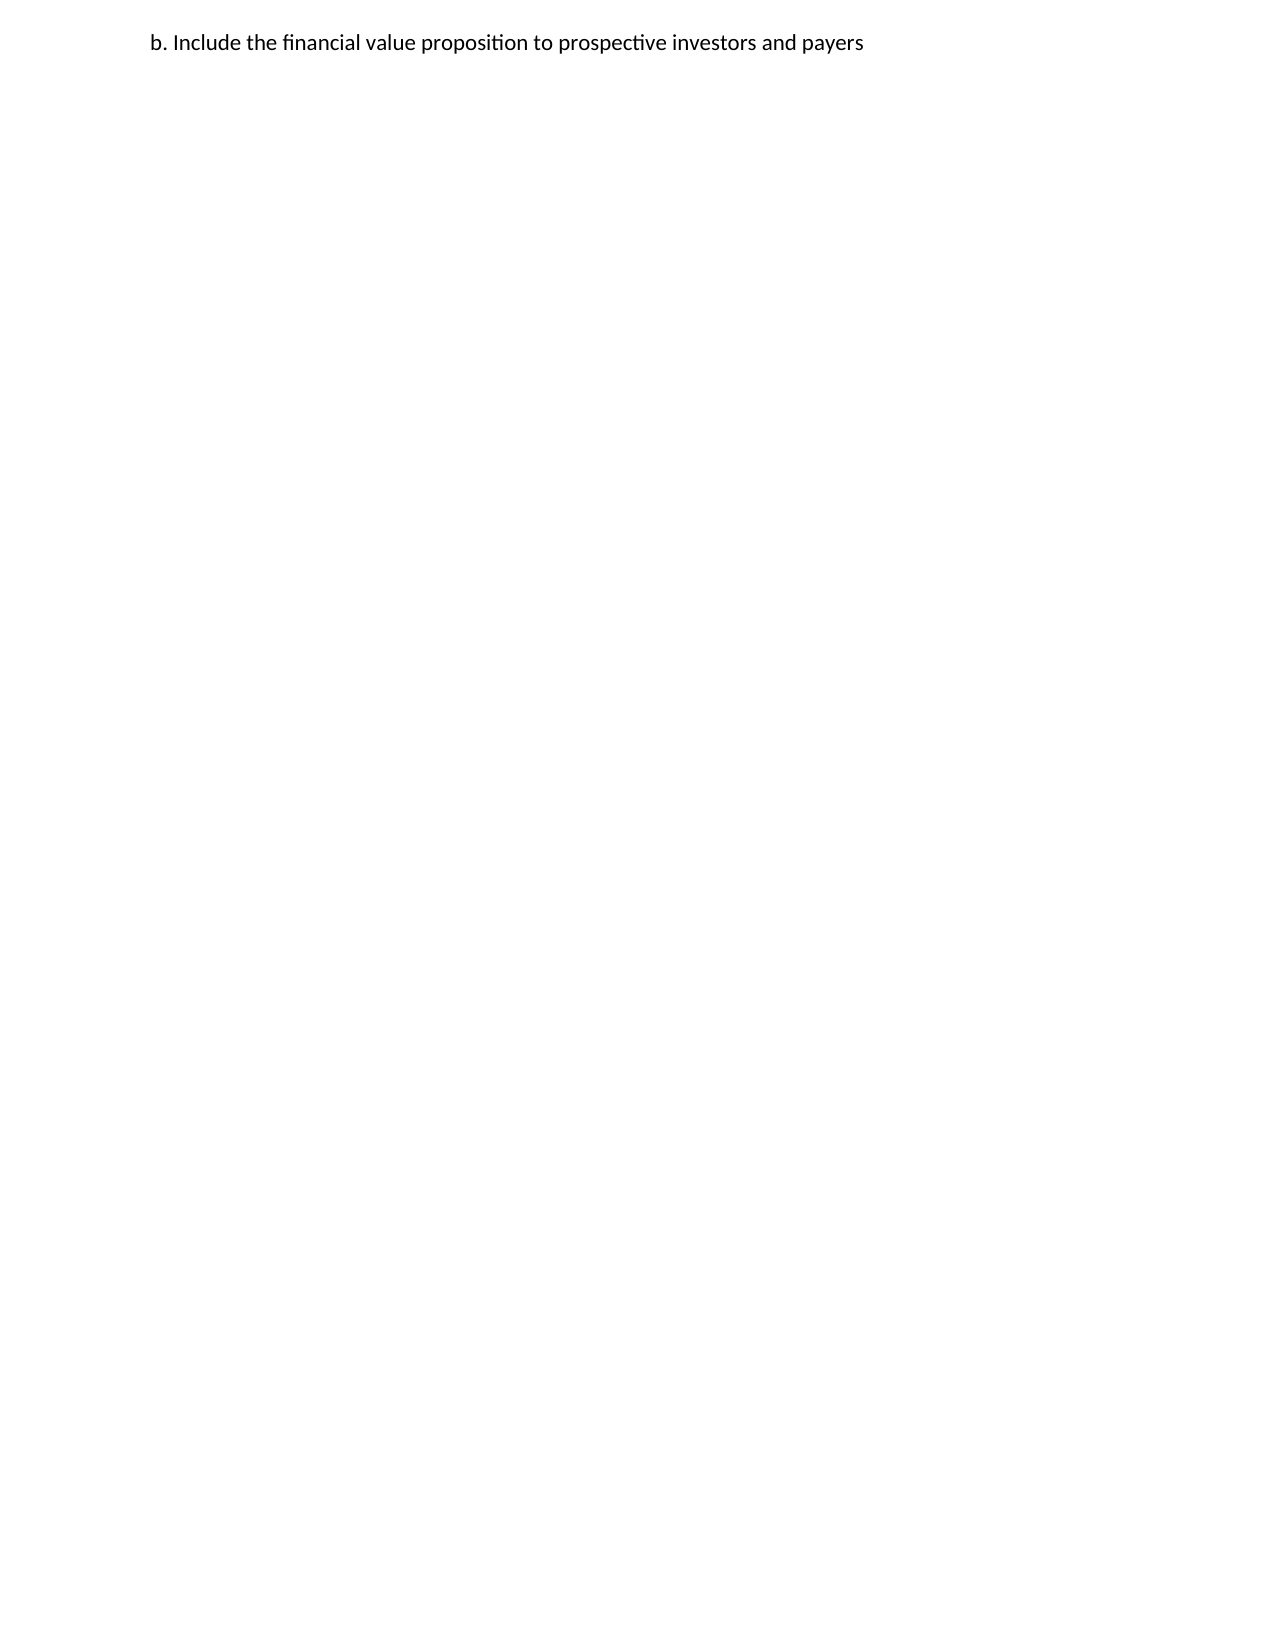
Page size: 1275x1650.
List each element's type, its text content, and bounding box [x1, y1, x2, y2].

text b. Include the financial value proposition to prospective investors and payers [150, 28, 1125, 56]
